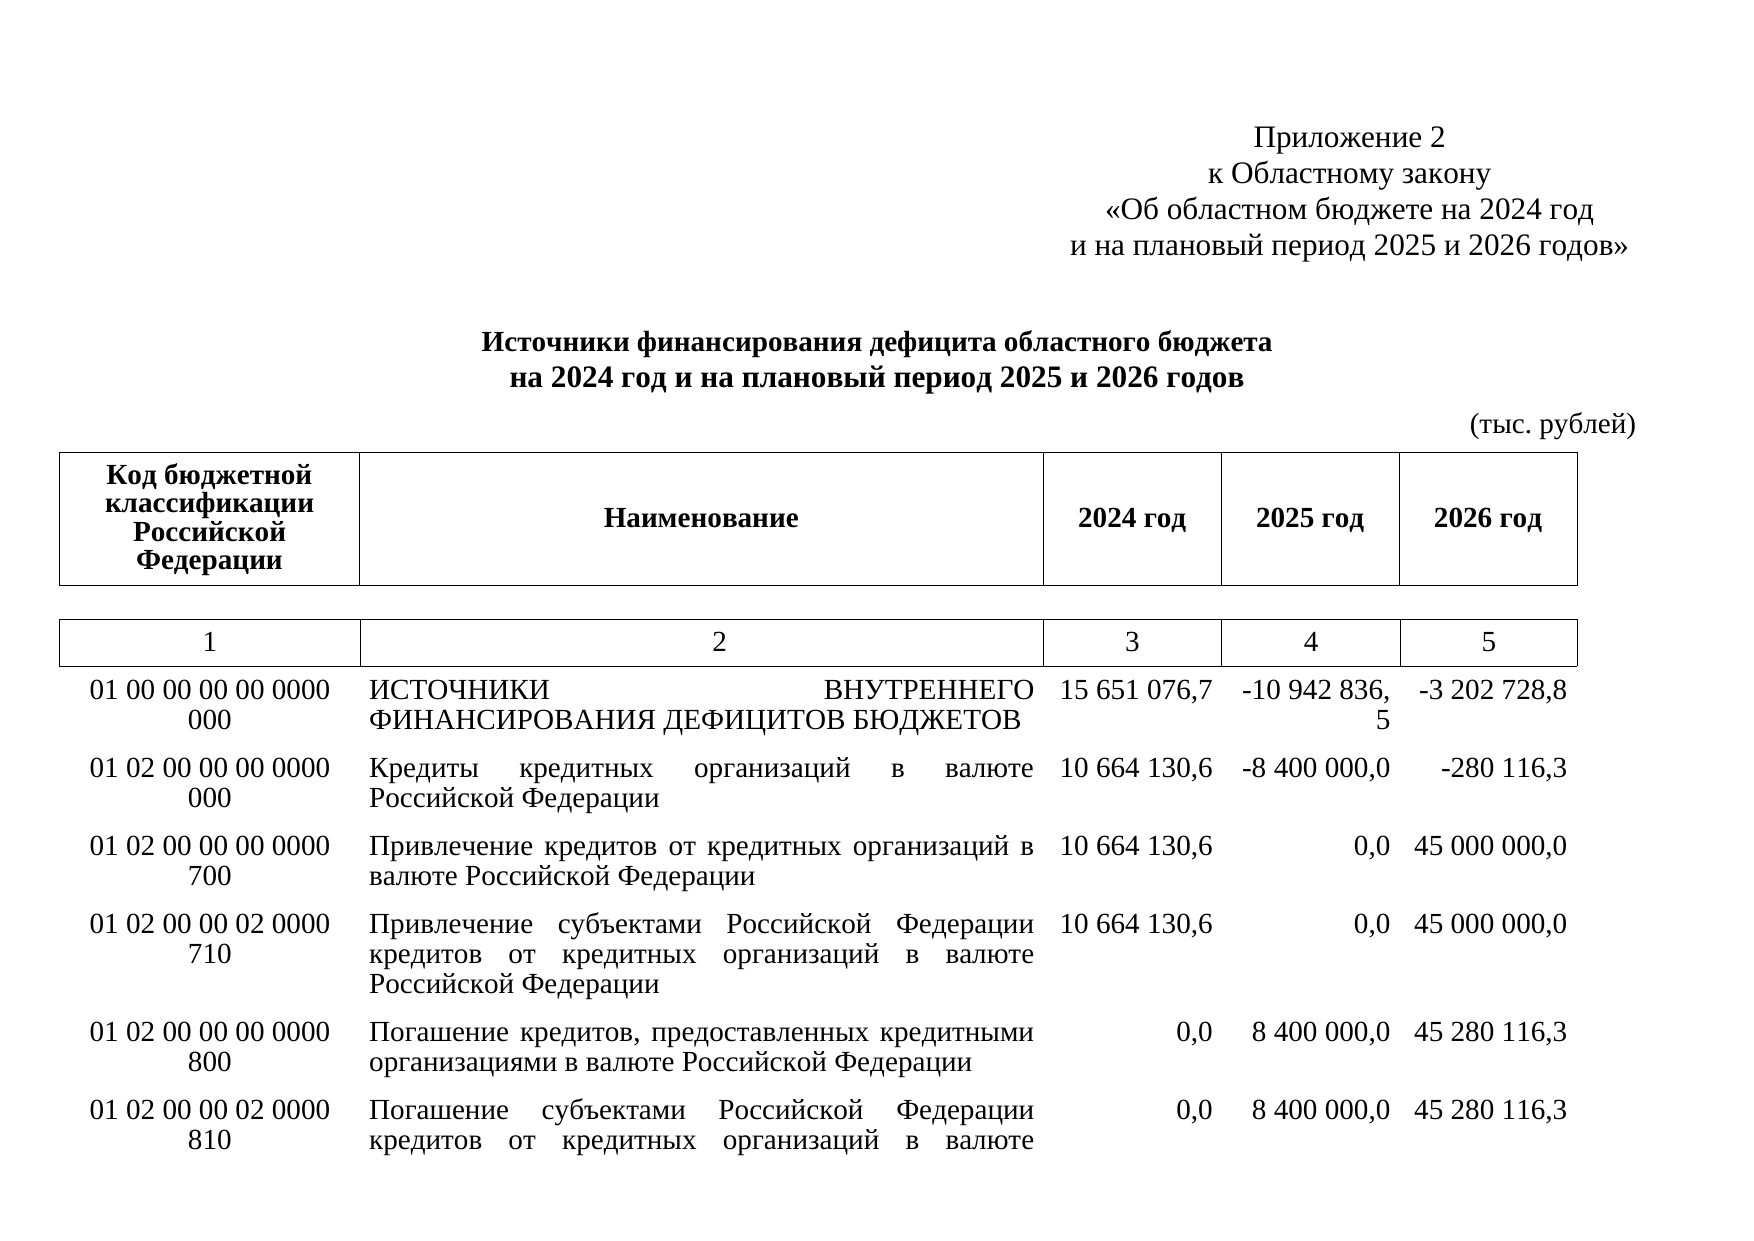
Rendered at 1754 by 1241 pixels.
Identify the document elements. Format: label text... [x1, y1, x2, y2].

text на 2024 год и на плановый период 2025 и 2026 годов [118, 358, 1636, 394]
table_cell 8 400 000,0 [1221, 1009, 1399, 1087]
table_header Код бюджетной классификации Российской Федерации [60, 453, 359, 584]
text и на плановый период 2025 и 2026 годов» [1063, 226, 1636, 262]
table_cell 01 02 00 00 00 0000 000 [59, 744, 360, 822]
text «Об областном бюджете на 2024 год [1063, 190, 1636, 226]
table_header 2026 год [1400, 453, 1577, 584]
table_cell 0,0 [1221, 823, 1399, 900]
table_cell -3 202 728,8 [1399, 667, 1576, 744]
table_cell 01 02 00 00 00 0000 800 [59, 1009, 360, 1087]
table_cell 0,0 [1043, 1009, 1221, 1087]
table_cell -8 400 000,0 [1221, 744, 1399, 822]
table_cell Привлечение кредитов от кредитных организаций в валюте Российской Федерации [360, 823, 1043, 900]
table_cell ИСТОЧНИКИ ВНУТРЕННЕГО ФИНАНСИРОВАНИЯ ДЕФИЦИТОВ БЮДЖЕТОВ [360, 667, 1043, 744]
table_cell 10 664 130,6 [1043, 900, 1221, 1009]
table_cell -280 116,3 [1399, 744, 1576, 822]
table_cell -10 942 836,5 [1221, 667, 1399, 744]
table_cell 45 280 116,3 [1399, 1009, 1576, 1087]
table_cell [360, 1087, 1043, 1165]
table_cell 15 651 076,7 [1043, 667, 1221, 744]
table_header 4 [1222, 620, 1400, 666]
table_cell 8 400 000,0 [1221, 1087, 1399, 1165]
text к Областному закону [1063, 154, 1636, 190]
table_header 1 [60, 620, 360, 666]
table_cell 0,0 [1221, 900, 1399, 1009]
table_cell 01 00 00 00 00 0000 000 [59, 667, 360, 744]
table_header 5 [1401, 620, 1577, 666]
table_cell Кредиты кредитных организаций в валюте Российской Федерации [360, 744, 1043, 822]
table_cell 01 02 00 00 02 0000 810 [59, 1087, 360, 1165]
text (тыс. рублей) [118, 406, 1636, 440]
table_cell 01 02 00 00 02 0000 710 [59, 900, 360, 1009]
table_cell 0,0 [1043, 1087, 1221, 1165]
table_header 2025 год [1222, 453, 1399, 584]
table_cell 10 664 130,6 [1043, 744, 1221, 822]
text Приложение 2 [1063, 118, 1636, 154]
table_header 2 [361, 620, 1043, 666]
table_cell 45 000 000,0 [1399, 900, 1576, 1009]
table_cell 10 664 130,6 [1043, 823, 1221, 900]
table_cell Привлечение субъектами Российской Федерации кредитов от кредитных организаций в валюте Российской Федерации [360, 900, 1043, 1009]
table_cell 45 000 000,0 [1399, 823, 1576, 900]
table_header 3 [1044, 620, 1221, 666]
table_header 2024 год [1044, 453, 1221, 584]
table_header Наименование [360, 453, 1043, 584]
table_cell 01 02 00 00 00 0000 700 [59, 823, 360, 900]
text Источники финансирования дефицита областного бюджета [118, 324, 1636, 358]
table_cell Погашение кредитов, предоставленных кредитными организациями в валюте Российской Федерации [360, 1009, 1043, 1087]
table_cell 45 280 116,3 [1399, 1087, 1576, 1165]
